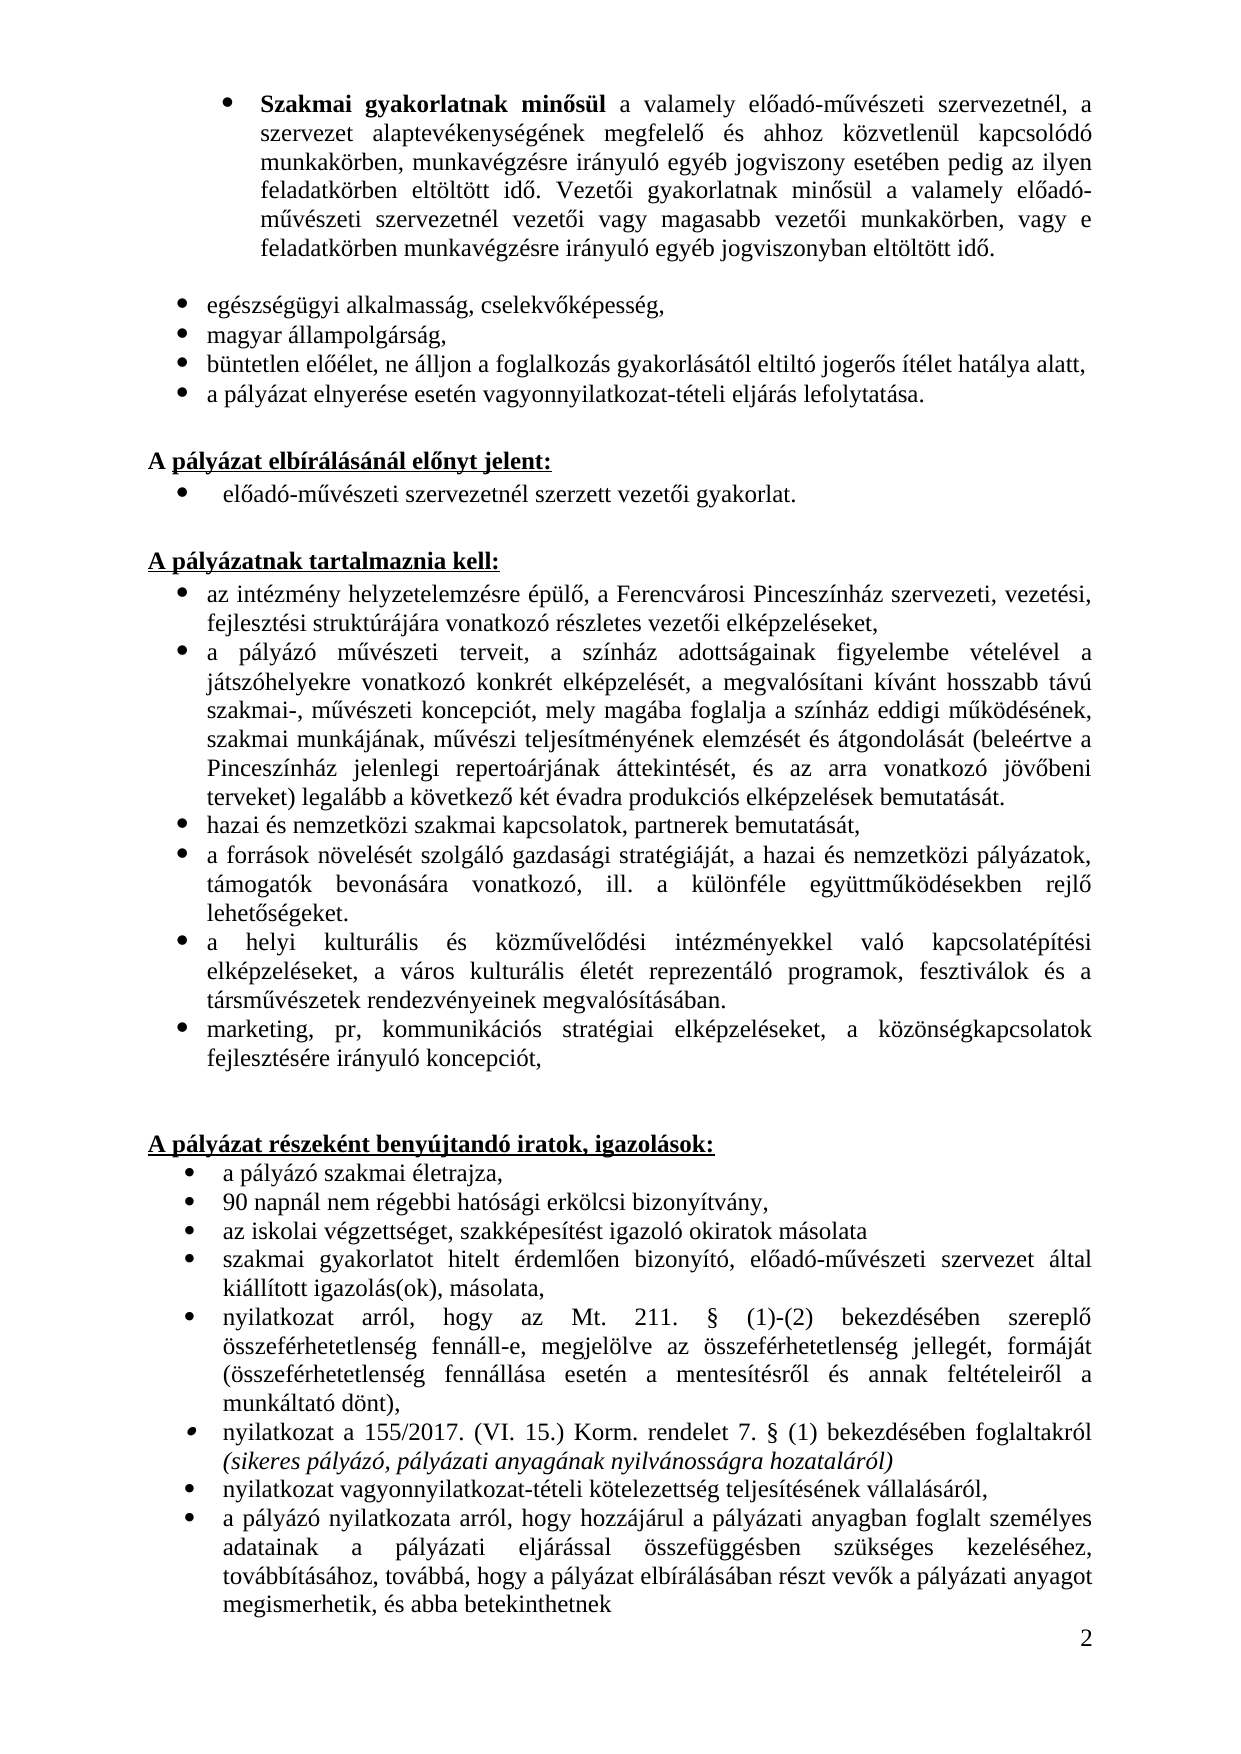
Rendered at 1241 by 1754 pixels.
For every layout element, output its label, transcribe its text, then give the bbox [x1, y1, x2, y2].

list előadó-művészeti szervezetnél szerzett vezetői gyakorlat. [177, 479, 1093, 508]
list nyilatkozat vagyonnyilatkozat-tételi kötelezettség teljesítésének vállalásáról, [185, 1474, 1093, 1503]
list nyilatkozat arról, hogy az Mt. 211. § (1)-(2) bekezdésében szereplő összeférhetetlenség fennáll-e, megjelölve az összeférhetetlenség jellegét, formáját (összeférhetetlenség fennállása esetén a mentesítésről és annak feltételeiről a munkáltató dönt), [185, 1302, 1093, 1417]
list a pályázó szakmai életrajza, [185, 1158, 1093, 1187]
list szakmai gyakorlatot hitelt érdemlően bizonyító, előadó-művészeti szervezet által kiállított igazolás(ok), másolata, [185, 1244, 1093, 1302]
list marketing, pr, kommunikációs stratégiai elképzeléseket, a közönségkapcsolatok fejlesztésére irányuló koncepciót, [177, 1014, 1093, 1072]
list hazai és nemzetközi szakmai kapcsolatok, partnerek bemutatását, [177, 810, 1093, 840]
text A pályázat részeként benyújtandó iratok, igazolások: [148, 1129, 1093, 1158]
list a pályázó nyilatkozata arról, hogy hozzájárul a pályázati anyagban foglalt személyes adatainak a pályázati eljárással összefüggésben szükséges kezeléséhez, továbbításához, továbbá, hogy a pályázat elbírálásában részt vevők a pályázati anyagot megismerhetik, és abba betekinthetnek [185, 1503, 1093, 1618]
list egészségügyi alkalmasság, cselekvőképesség, [177, 291, 1093, 320]
text A pályázat elbírálásánál előnyt jelent: [148, 446, 1093, 475]
list büntetlen előélet, ne álljon a foglalkozás gyakorlásától eltiltó jogerős ítélet hatálya alatt, [177, 349, 1093, 379]
list a helyi kulturális és közművelődési intézményekkel való kapcsolatépítési elképzeléseket, a város kulturális életét reprezentáló programok, fesztiválok és a társművészetek rendezvényeinek megvalósításában. [177, 927, 1093, 1014]
list az intézmény helyzetelemzésre épülő, a Ferencvárosi Pinceszínház szervezeti, vezetési, fejlesztési struktúrájára vonatkozó részletes vezetői elképzeléseket, [177, 579, 1093, 637]
list magyar állampolgárság, [177, 320, 1093, 349]
list a források növelését szolgáló gazdasági stratégiáját, a hazai és nemzetközi pályázatok, támogatók bevonására vonatkozó, ill. a különféle együttműködésekben rejlő lehetőségeket. [177, 840, 1093, 927]
list Szakmai gyakorlatnak minősül a valamely előadó-művészeti szervezetnél, a szervezet alaptevékenységének megfelelő és ahhoz közvetlenül kapcsolódó munkakörben, munkavégzésre irányuló egyéb jogviszony esetében pedig az ilyen feladatkörben eltöltött idő. Vezetői gyakorlatnak minősül a valamely előadó-művészeti szervezetnél vezetői vagy magasabb vezetői munkakörben, vagy e feladatkörben munkavégzésre irányuló egyéb jogviszonyban eltöltött idő. [223, 89, 1093, 262]
list a pályázat elnyerése esetén vagyonnyilatkozat-tételi eljárás lefolytatása. [177, 379, 1093, 408]
text A pályázatnak tartalmaznia kell: [148, 546, 1093, 574]
list nyilatkozat a 155/2017. (VI. 15.) Korm. rendelet 7. § (1) bekezdésében foglaltakról (sikeres pályázó, pályázati anyagának nyilvánosságra hozataláról) [185, 1417, 1093, 1474]
list 90 napnál nem régebbi hatósági erkölcsi bizonyítvány, [185, 1187, 1093, 1216]
list a pályázó művészeti terveit, a színház adottságainak figyelembe vételével a játszóhelyekre vonatkozó konkrét elképzelését, a megvalósítani kívánt hosszabb távú szakmai-, művészeti koncepciót, mely magába foglalja a színház eddigi működésének, szakmai munkájának, művészi teljesítményének elemzését és átgondolását (beleértve a Pinceszínház jelenlegi repertoárjának áttekintését, és az arra vonatkozó jövőbeni terveket) legalább a következő két évadra produkciós elképzelések bemutatását. [177, 637, 1093, 810]
list az iskolai végzettséget, szakképesítést igazoló okiratok másolata [185, 1216, 1093, 1244]
